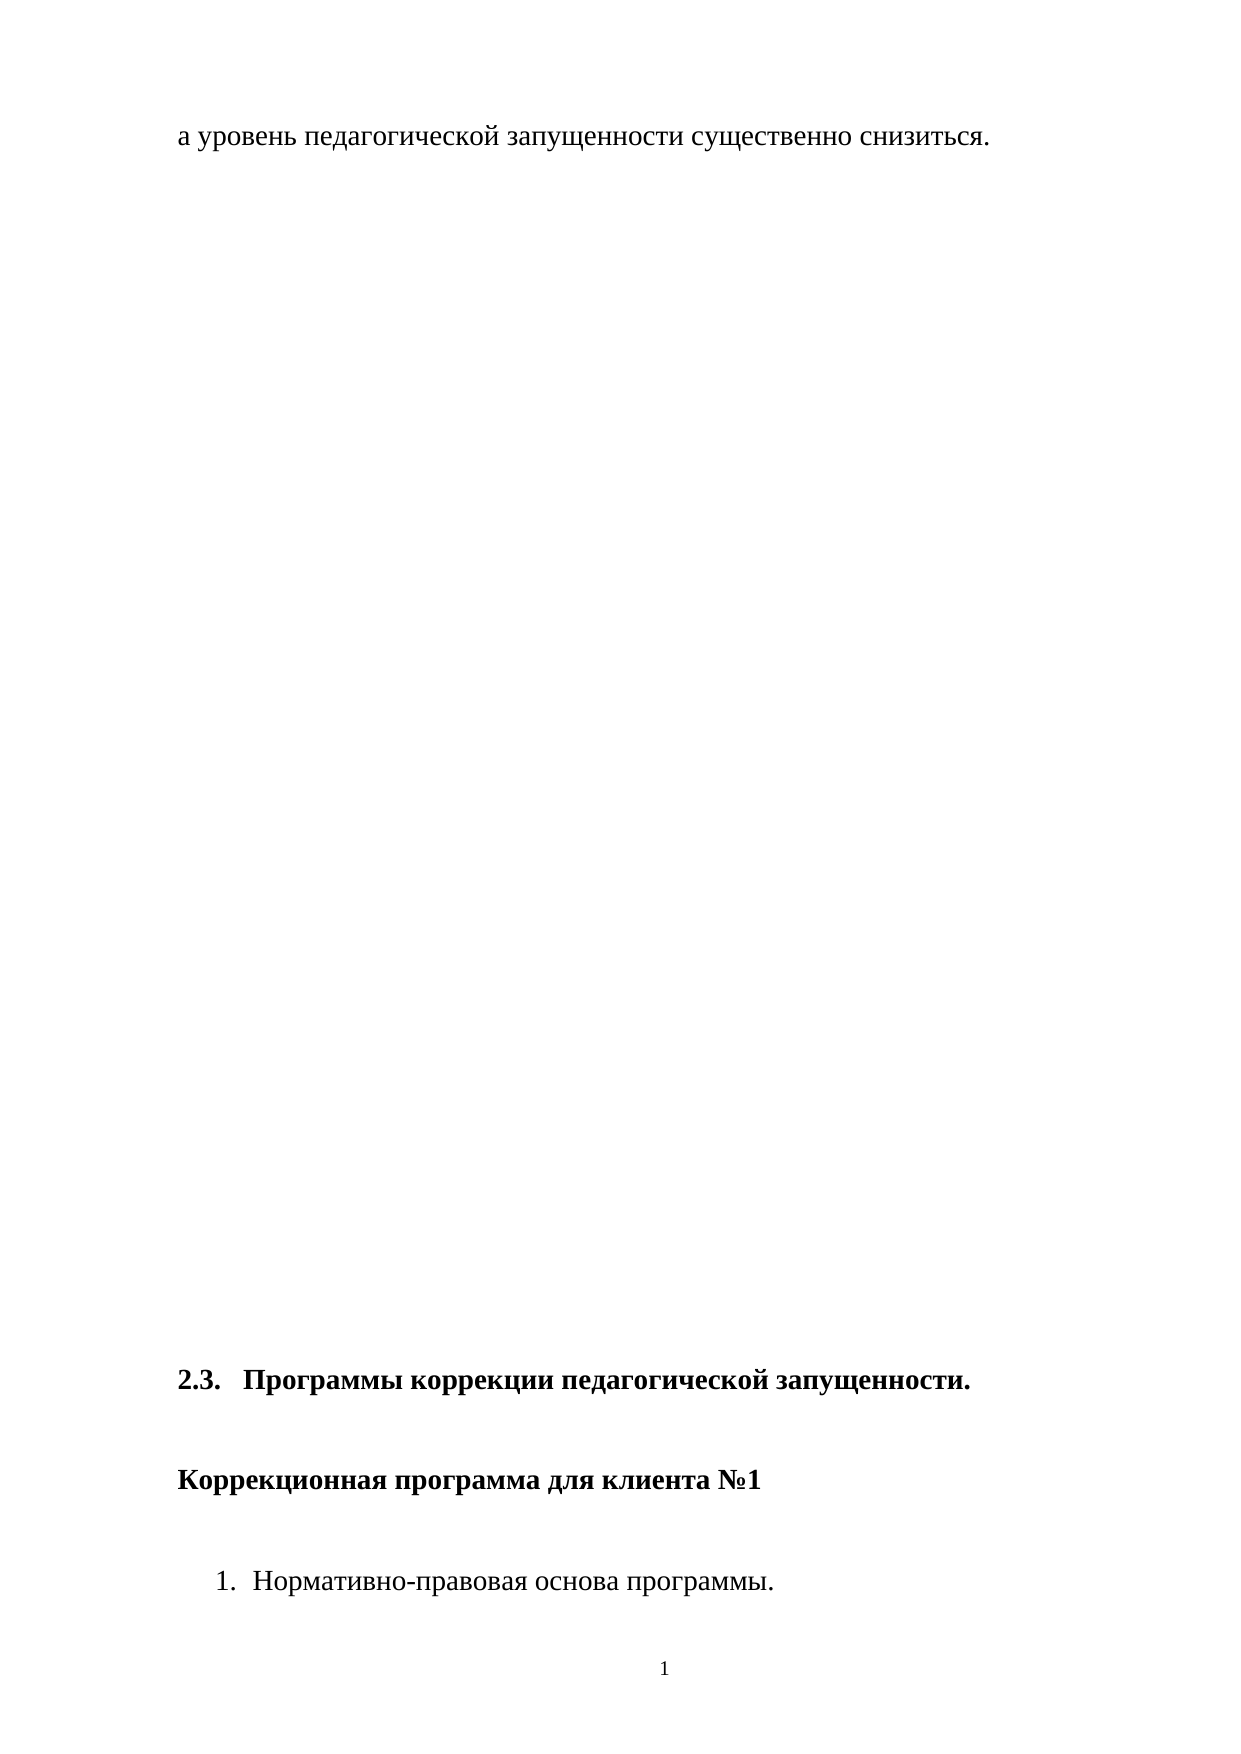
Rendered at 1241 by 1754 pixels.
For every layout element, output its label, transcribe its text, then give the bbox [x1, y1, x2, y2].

list Нормативно-правовая основа программы. [215, 1563, 1152, 1597]
text Коррекционная программа для клиента №1 [177, 1462, 1152, 1496]
text 2.3. Программы коррекции педагогической запущенности. [177, 1362, 1152, 1395]
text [177, 118, 1152, 152]
